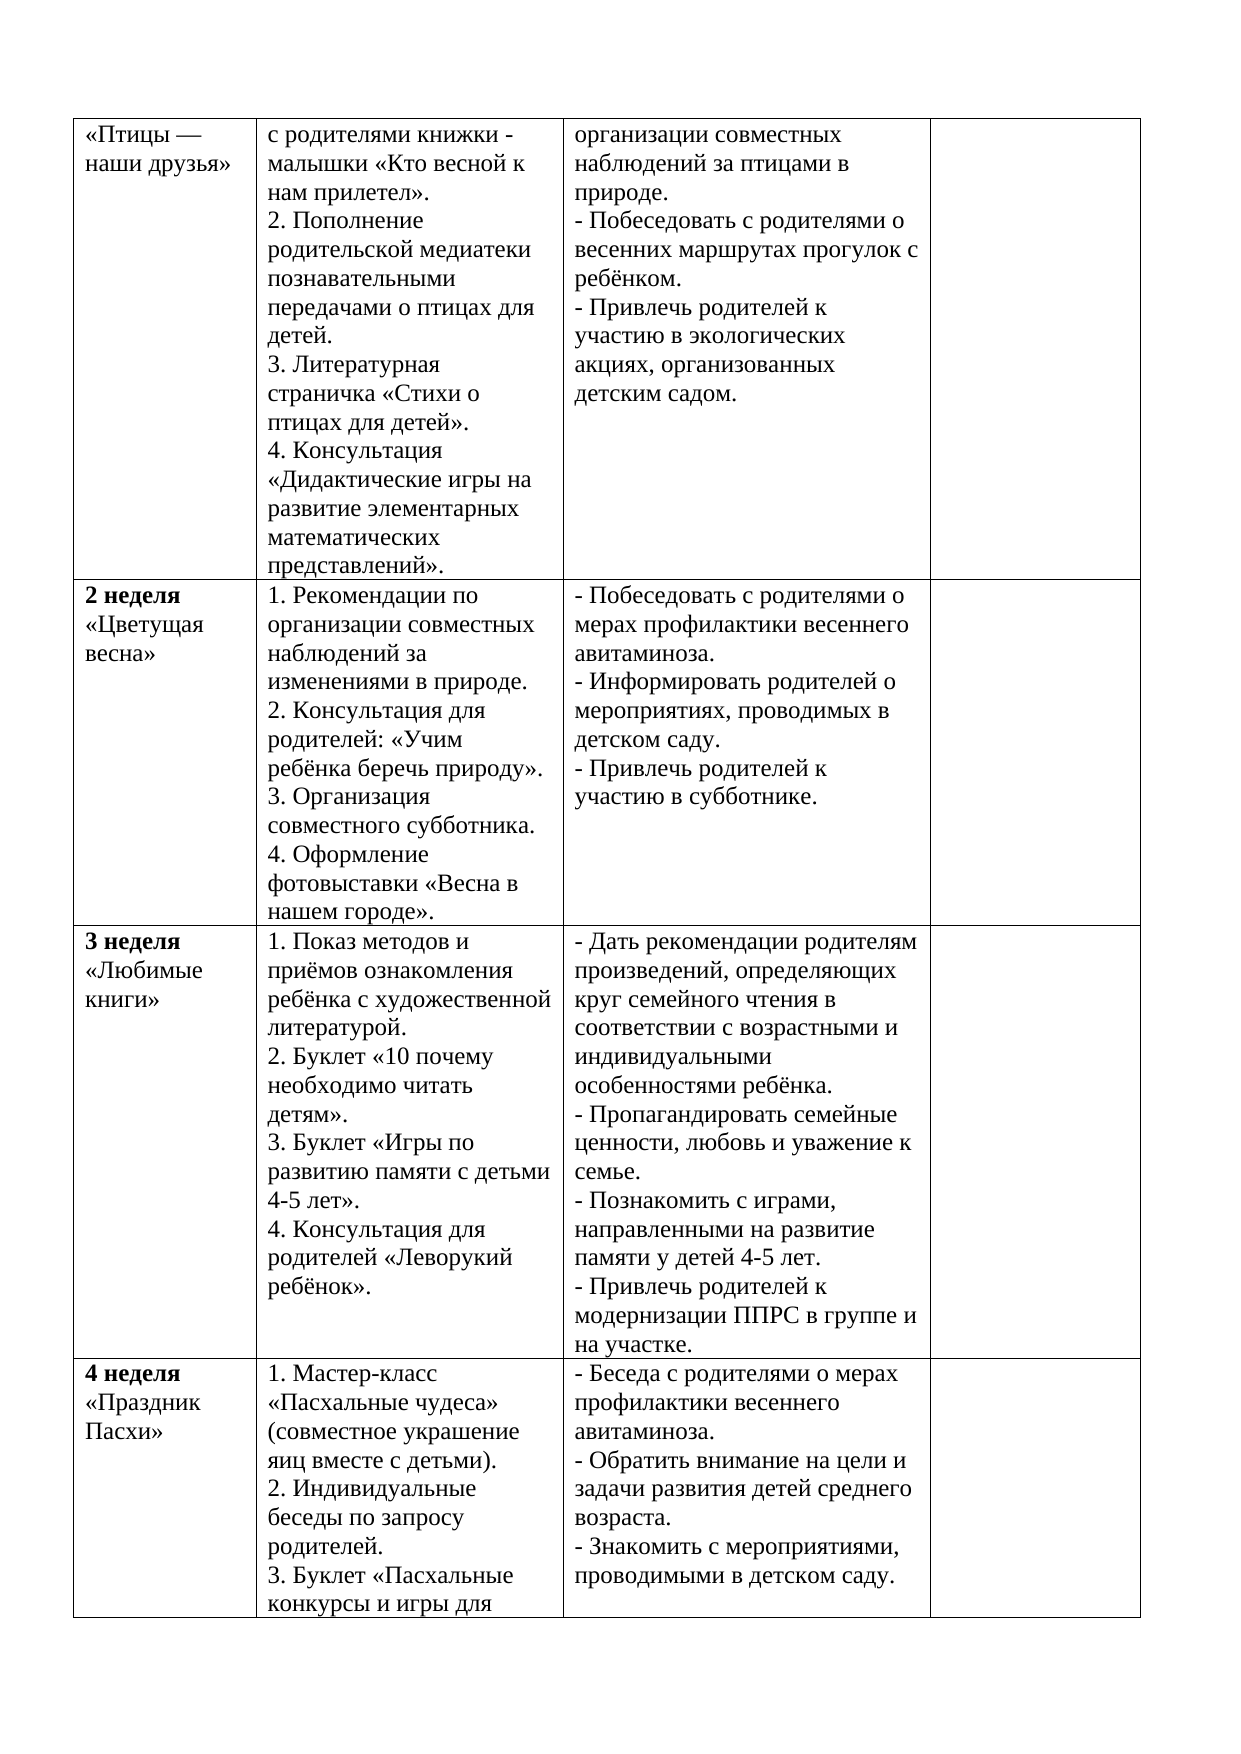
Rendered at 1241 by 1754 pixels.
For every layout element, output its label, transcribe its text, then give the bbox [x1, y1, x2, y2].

table_cell [931, 926, 1140, 1357]
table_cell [564, 119, 930, 579]
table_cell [74, 119, 256, 579]
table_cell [257, 119, 563, 579]
table_cell - Дать рекомендации родителям произведений, определяющих круг семейного чтения в соответствии с возрастными и индивидуальными особенностями ребёнка. - Пропагандировать семейные ценности, любовь и уважение к семье. - Познакомить с играми, направленными на развитие памяти у детей 4-5 лет. - Привлечь родителей к модернизации ППРС в группе и на участке. [564, 926, 930, 1357]
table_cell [564, 1359, 930, 1617]
table_cell - Побеседовать с родителями о мерах профилактики весеннего авитаминоза. - Информировать родителей о мероприятиях, проводимых в детском саду. - Привлечь родителей к участию в субботнике. [564, 580, 930, 925]
table_cell 1. Показ методов и приёмов ознакомления ребёнка с художественной литературой. 2. Буклет «10 почему необходимо читать детям». 3. Буклет «Игры по развитию памяти с детьми 4-5 лет». 4. Консультация для родителей «Леворукий ребёнок». [257, 926, 563, 1357]
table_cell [74, 1359, 256, 1617]
table_cell [931, 580, 1140, 925]
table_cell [257, 1359, 563, 1617]
table_cell [931, 119, 1140, 579]
table_cell [931, 1359, 1140, 1617]
table_cell 2 неделя «Цветущая весна» [74, 580, 256, 925]
table_cell 1. Рекомендации по организации совместных наблюдений за изменениями в природе. 2. Консультация для родителей: «Учим ребёнка беречь природу». 3. Организация совместного субботника. 4. Оформление фотовыставки «Весна в нашем городе». [257, 580, 563, 925]
table_cell 3 неделя «Любимые книги» [74, 926, 256, 1357]
